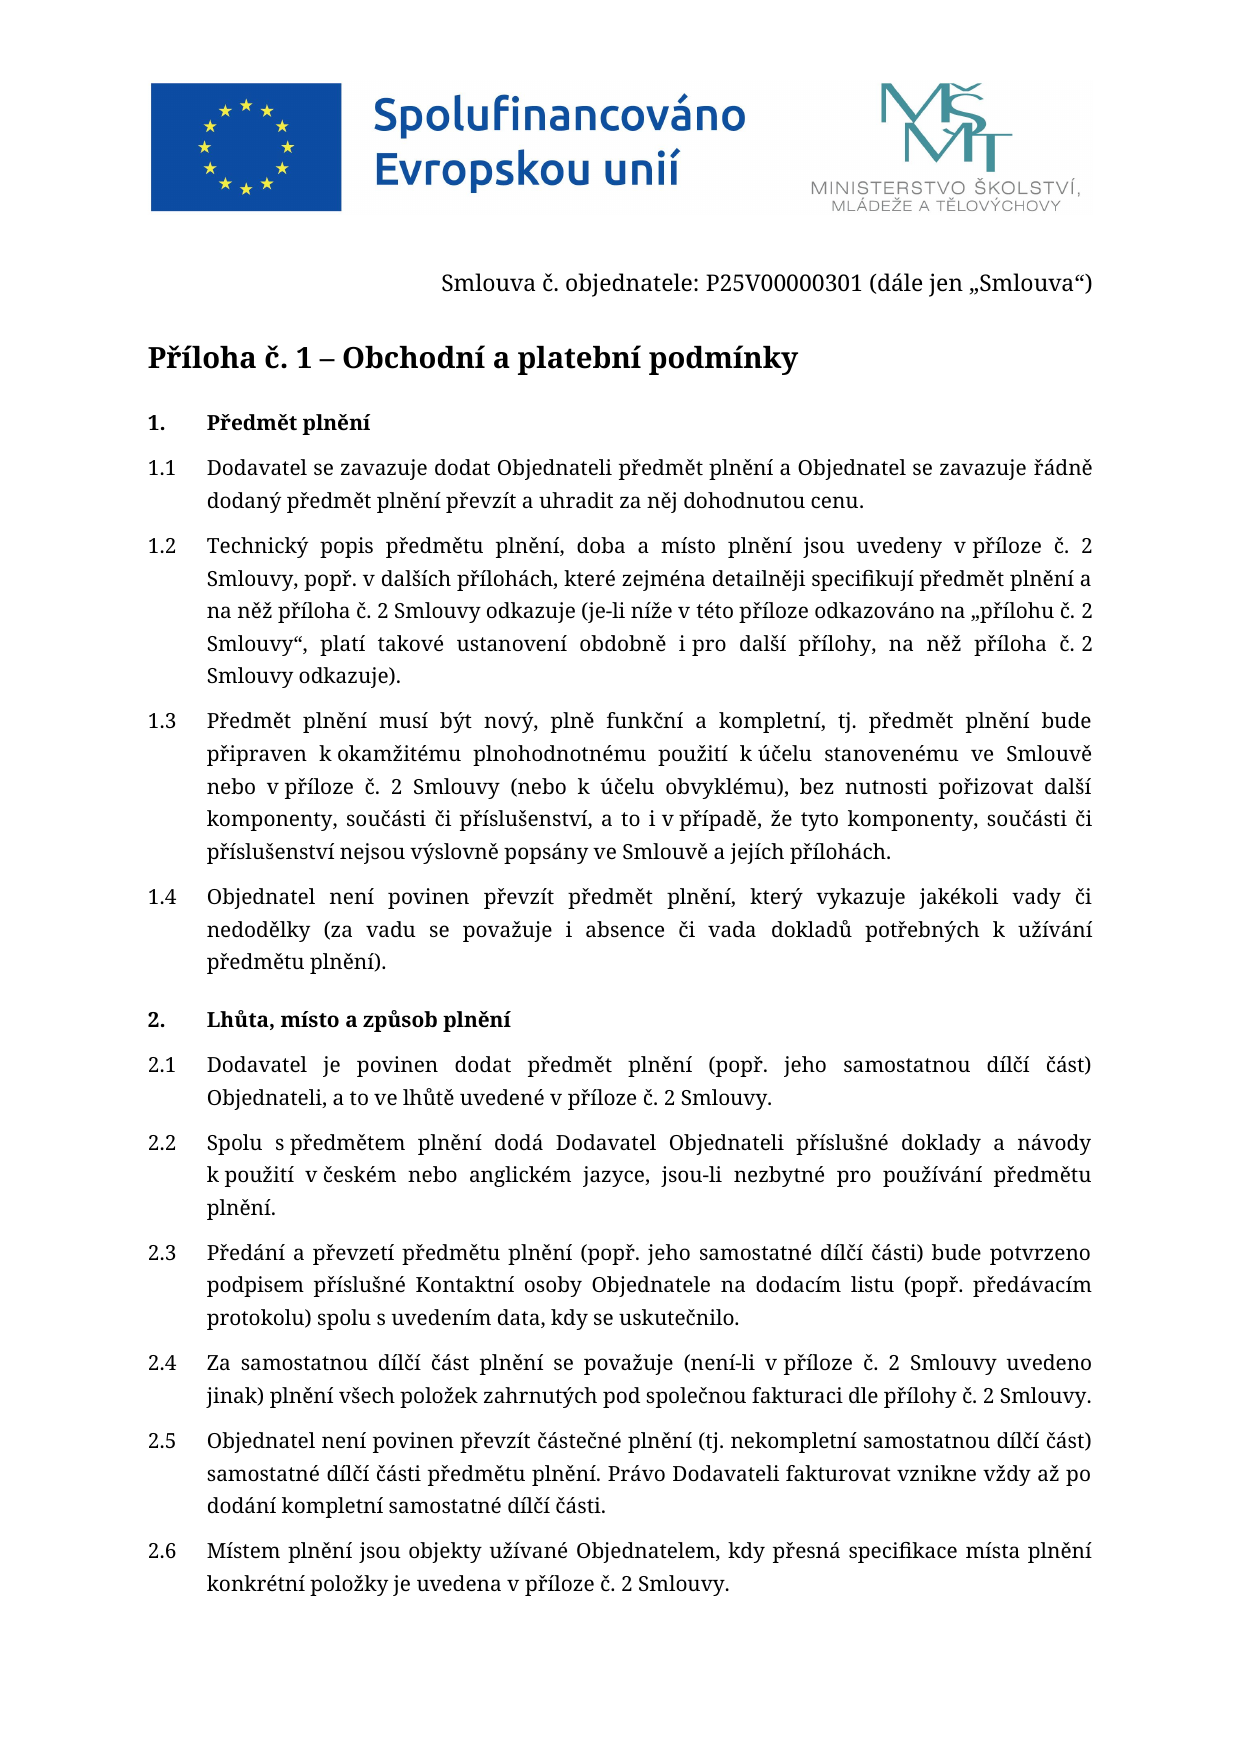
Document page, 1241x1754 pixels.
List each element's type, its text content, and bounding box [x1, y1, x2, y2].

text Příloha č. 1 – Obchodní a platební podmínky [148, 338, 1093, 377]
list Předmět plnění musí být nový, plně funkční a kompletní, tj. předmět plnění bude připraven k okamžitému plnohodnotnému použití k účelu stanovenému ve Smlouvě nebo v příloze č. 2 Smlouvy (nebo k účelu obvyklému), bez nutnosti pořizovat další komponenty, součásti či příslušenství, a to i v případě, že tyto komponenty, součásti či příslušenství nejsou výslovně popsány ve Smlouvě a jejích přílohách. [148, 707, 1093, 865]
list Předmět plnění [148, 408, 1093, 437]
picture [147, 80, 1093, 215]
list Spolu s předmětem plnění dodá Dodavatel Objednateli příslušné doklady a návody k použití v českém nebo anglickém jazyce, jsou-li nezbytné pro používání předmětu plnění. [148, 1128, 1093, 1221]
list Místem plnění jsou objekty užívané Objednatelem, kdy přesná specifikace místa plnění konkrétní položky je uvedena v příloze č. 2 Smlouvy. [148, 1536, 1093, 1597]
list Za samostatnou dílčí část plnění se považuje (není-li v příloze č. 2 Smlouvy uvedeno jinak) plnění všech položek zahrnutých pod společnou fakturaci dle přílohy č. 2 Smlouvy. [148, 1348, 1093, 1409]
list Dodavatel je povinen dodat předmět plnění (popř. jeho samostatnou dílčí část) Objednateli, a to ve lhůtě uvedené v příloze č. 2 Smlouvy. [148, 1050, 1093, 1111]
list Objednatel není povinen převzít předmět plnění, který vykazuje jakékoli vady či nedodělky (za vadu se považuje i absence či vada dokladů potřebných k užívání předmětu plnění). [148, 882, 1093, 976]
list Lhůta, místo a způsob plnění [148, 1005, 1093, 1033]
list Objednatel není povinen převzít částečné plnění (tj. nekompletní samostatnou dílčí část) samostatné dílčí části předmětu plnění. Právo Dodavateli fakturovat vznikne vždy až po dodání kompletní samostatné dílčí části. [148, 1426, 1093, 1520]
list Dodavatel se zavazuje dodat Objednateli předmět plnění a Objednatel se zavazuje řádně dodaný předmět plnění převzít a uhradit za něj dohodnutou cenu. [148, 453, 1093, 514]
list Předání a převzetí předmětu plnění (popř. jeho samostatné dílčí části) bude potvrzeno podpisem příslušné Kontaktní osoby Objednatele na dodacím listu (popř. předávacím protokolu) spolu s uvedením data, kdy se uskutečnilo. [148, 1238, 1093, 1332]
list Technický popis předmětu plnění, doba a místo plnění jsou uvedeny v příloze č. 2 Smlouvy, popř. v dalších přílohách, které zejména detailněji specifikují předmět plnění a na něž příloha č. 2 Smlouvy odkazuje (je-li níže v této příloze odkazováno na „přílohu č. 2 Smlouvy“, platí takové ustanovení obdobně i pro další přílohy, na něž příloha č. 2 Smlouvy odkazuje). [148, 531, 1093, 690]
